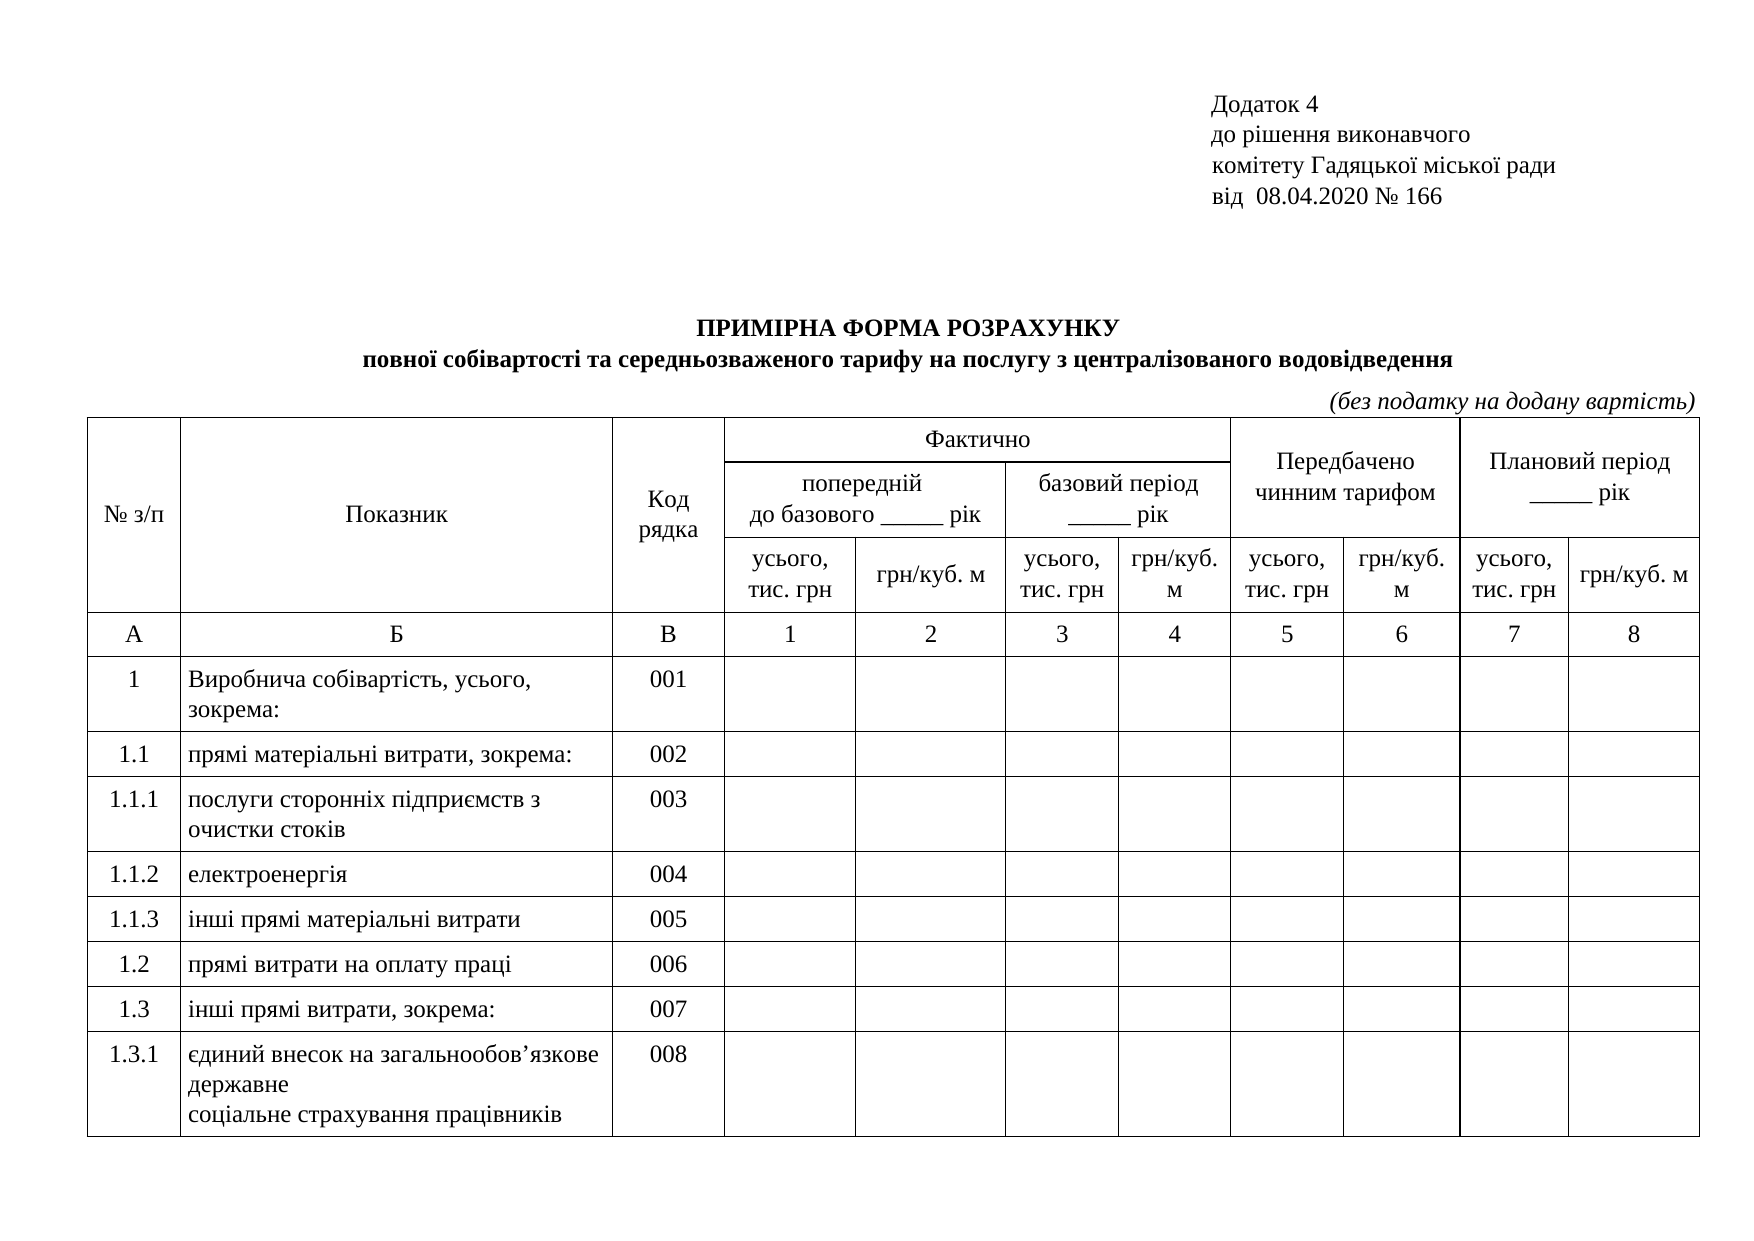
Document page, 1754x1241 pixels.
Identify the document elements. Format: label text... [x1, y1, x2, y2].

table_cell єдиний внесок на загальнообов’язкове державне соціальне страхування працівників [181, 1032, 612, 1136]
table_cell [1231, 942, 1343, 986]
table_cell 1 [88, 657, 180, 731]
table_cell [1344, 897, 1459, 941]
table_cell [725, 987, 855, 1031]
table_cell [1231, 657, 1343, 731]
table_cell [725, 777, 855, 851]
table_cell [856, 942, 1005, 986]
table_cell [1344, 732, 1459, 776]
table_cell [725, 897, 855, 941]
table_cell усього, тис. грн [1461, 538, 1568, 612]
table_cell [856, 852, 1005, 896]
table_cell прямі витрати на оплату праці [181, 942, 612, 986]
table_cell [1461, 942, 1568, 986]
table_header Фактично [725, 418, 1230, 461]
table_cell [1461, 987, 1568, 1031]
table_cell [1344, 1032, 1459, 1136]
table_cell [856, 777, 1005, 851]
table_cell 7 [1461, 613, 1568, 656]
table_cell [1231, 897, 1343, 941]
table_cell 1.1 [88, 732, 180, 776]
table_cell [1119, 852, 1230, 896]
table_cell [1006, 942, 1118, 986]
table_header Код рядка [613, 418, 724, 612]
table_cell [1006, 897, 1118, 941]
table_cell [1231, 852, 1343, 896]
table_cell [1119, 987, 1230, 1031]
text від 08.04.2020 № 166 [118, 181, 1698, 209]
table_cell [856, 732, 1005, 776]
table_cell [1006, 732, 1118, 776]
table_cell [1461, 732, 1568, 776]
table_cell інші прямі матеріальні витрати [181, 897, 612, 941]
table_cell 006 [613, 942, 724, 986]
table_cell 1.2 [88, 942, 180, 986]
table_cell [1119, 777, 1230, 851]
table_cell [725, 1032, 855, 1136]
table_cell грн/куб. м [1344, 538, 1459, 612]
table_cell А [88, 613, 180, 656]
table_cell 004 [613, 852, 724, 896]
table_cell 1.1.1 [88, 777, 180, 851]
table_cell [1569, 1032, 1699, 1136]
table_cell [1569, 657, 1699, 731]
table_cell [1006, 852, 1118, 896]
table_cell 2 [856, 613, 1005, 656]
table_cell [1231, 987, 1343, 1031]
table_cell 005 [613, 897, 724, 941]
table_cell електроенергія [181, 852, 612, 896]
table_cell [1569, 987, 1699, 1031]
table_cell попередній до базового _____ рік [725, 463, 1005, 537]
table_cell 6 [1344, 613, 1459, 656]
table_cell [1461, 1032, 1568, 1136]
table_cell [1569, 777, 1699, 851]
table_cell [725, 657, 855, 731]
table_cell [1569, 897, 1699, 941]
table_cell 007 [613, 987, 724, 1031]
table_cell усього, тис. грн [1006, 538, 1118, 612]
text Примірна форма розрахунку повної собівартості та середньозваженого тарифу на послугу з централізованого водовідведення [118, 313, 1698, 373]
table_cell [1119, 897, 1230, 941]
table_cell [1119, 657, 1230, 731]
table_header Плановий період _____ рік [1461, 418, 1699, 537]
table_cell 1.1.3 [88, 897, 180, 941]
table_cell 001 [613, 657, 724, 731]
table_cell [1461, 657, 1568, 731]
table_cell [1569, 852, 1699, 896]
table_cell [1344, 987, 1459, 1031]
table_cell [1119, 732, 1230, 776]
table_cell [1344, 942, 1459, 986]
table_cell Виробнича собівартість, усього, зокрема: [181, 657, 612, 731]
table_cell 1 [725, 613, 855, 656]
table_cell [725, 852, 855, 896]
table_cell [1461, 897, 1568, 941]
table_cell 1.3.1 [88, 1032, 180, 1136]
table_cell [1569, 732, 1699, 776]
table_cell [725, 942, 855, 986]
table_cell [725, 732, 855, 776]
table_cell [856, 657, 1005, 731]
text комітету Гадяцької міської ради [118, 150, 1698, 179]
text (без податку на додану вартість) [118, 386, 1698, 415]
table_cell [856, 1032, 1005, 1136]
table_cell базовий період _____ рік [1006, 463, 1230, 537]
table_cell [1119, 942, 1230, 986]
table_cell [856, 987, 1005, 1031]
table_cell 8 [1569, 613, 1699, 656]
table_cell В [613, 613, 724, 656]
table_cell грн/куб. м [856, 538, 1005, 612]
table_cell Б [181, 613, 612, 656]
table_cell грн/куб. м [1119, 538, 1230, 612]
table_header Показник [181, 418, 612, 612]
table_cell 003 [613, 777, 724, 851]
table_header № з/п [88, 418, 180, 612]
table_cell [1231, 1032, 1343, 1136]
table_cell 5 [1231, 613, 1343, 656]
table_cell [1119, 1032, 1230, 1136]
table_cell прямі матеріальні витрати, зокрема: [181, 732, 612, 776]
table_cell [1461, 852, 1568, 896]
table_cell грн/куб. м [1569, 538, 1699, 612]
table_cell усього, тис. грн [1231, 538, 1343, 612]
table_cell [1006, 777, 1118, 851]
table_cell [856, 897, 1005, 941]
table_cell [1344, 777, 1459, 851]
table_cell усього, тис. грн [725, 538, 855, 612]
text Додаток 4 до рішення виконавчого [1211, 89, 1698, 148]
table_cell [1006, 657, 1118, 731]
table_header Передбачено чинним тарифом [1231, 418, 1459, 537]
table_cell 002 [613, 732, 724, 776]
table_cell послуги сторонніх підприємств з очистки стоків [181, 777, 612, 851]
table_cell [1461, 777, 1568, 851]
table_cell [1231, 732, 1343, 776]
table_cell [1006, 987, 1118, 1031]
table_cell 1.3 [88, 987, 180, 1031]
table_cell інші прямі витрати, зокрема: [181, 987, 612, 1031]
table_cell [1344, 657, 1459, 731]
table_cell [1344, 852, 1459, 896]
table_cell [1231, 777, 1343, 851]
table_cell 3 [1006, 613, 1118, 656]
table_cell [1569, 942, 1699, 986]
table_cell 008 [613, 1032, 724, 1136]
table_cell 4 [1119, 613, 1230, 656]
table_cell [1006, 1032, 1118, 1136]
table_cell 1.1.2 [88, 852, 180, 896]
